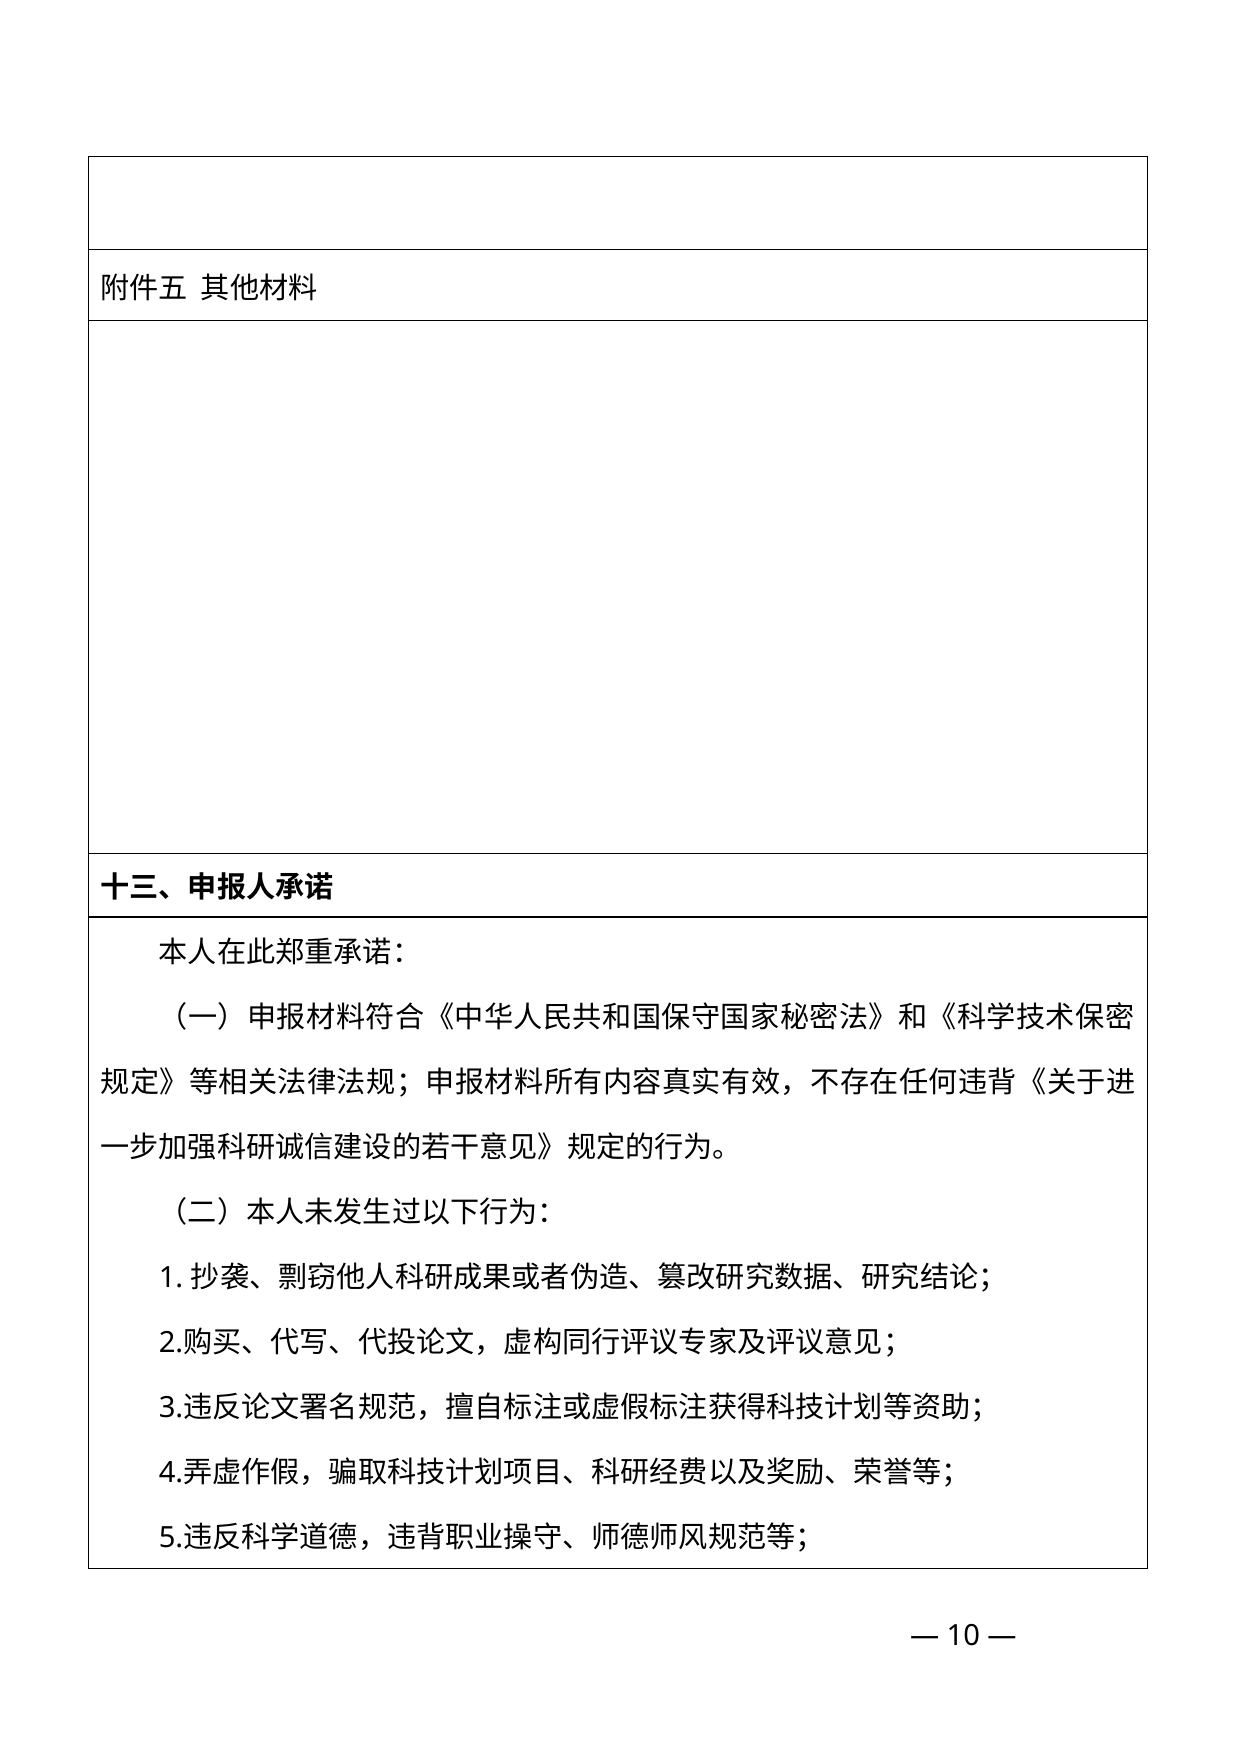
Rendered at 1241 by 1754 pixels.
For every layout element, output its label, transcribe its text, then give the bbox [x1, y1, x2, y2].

table_cell 附件五 其他材料 [89, 250, 1147, 319]
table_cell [89, 918, 1147, 1567]
table_cell 十三、申报人承诺 [89, 854, 1147, 916]
table_cell [89, 321, 1147, 853]
table_cell [89, 157, 1147, 249]
